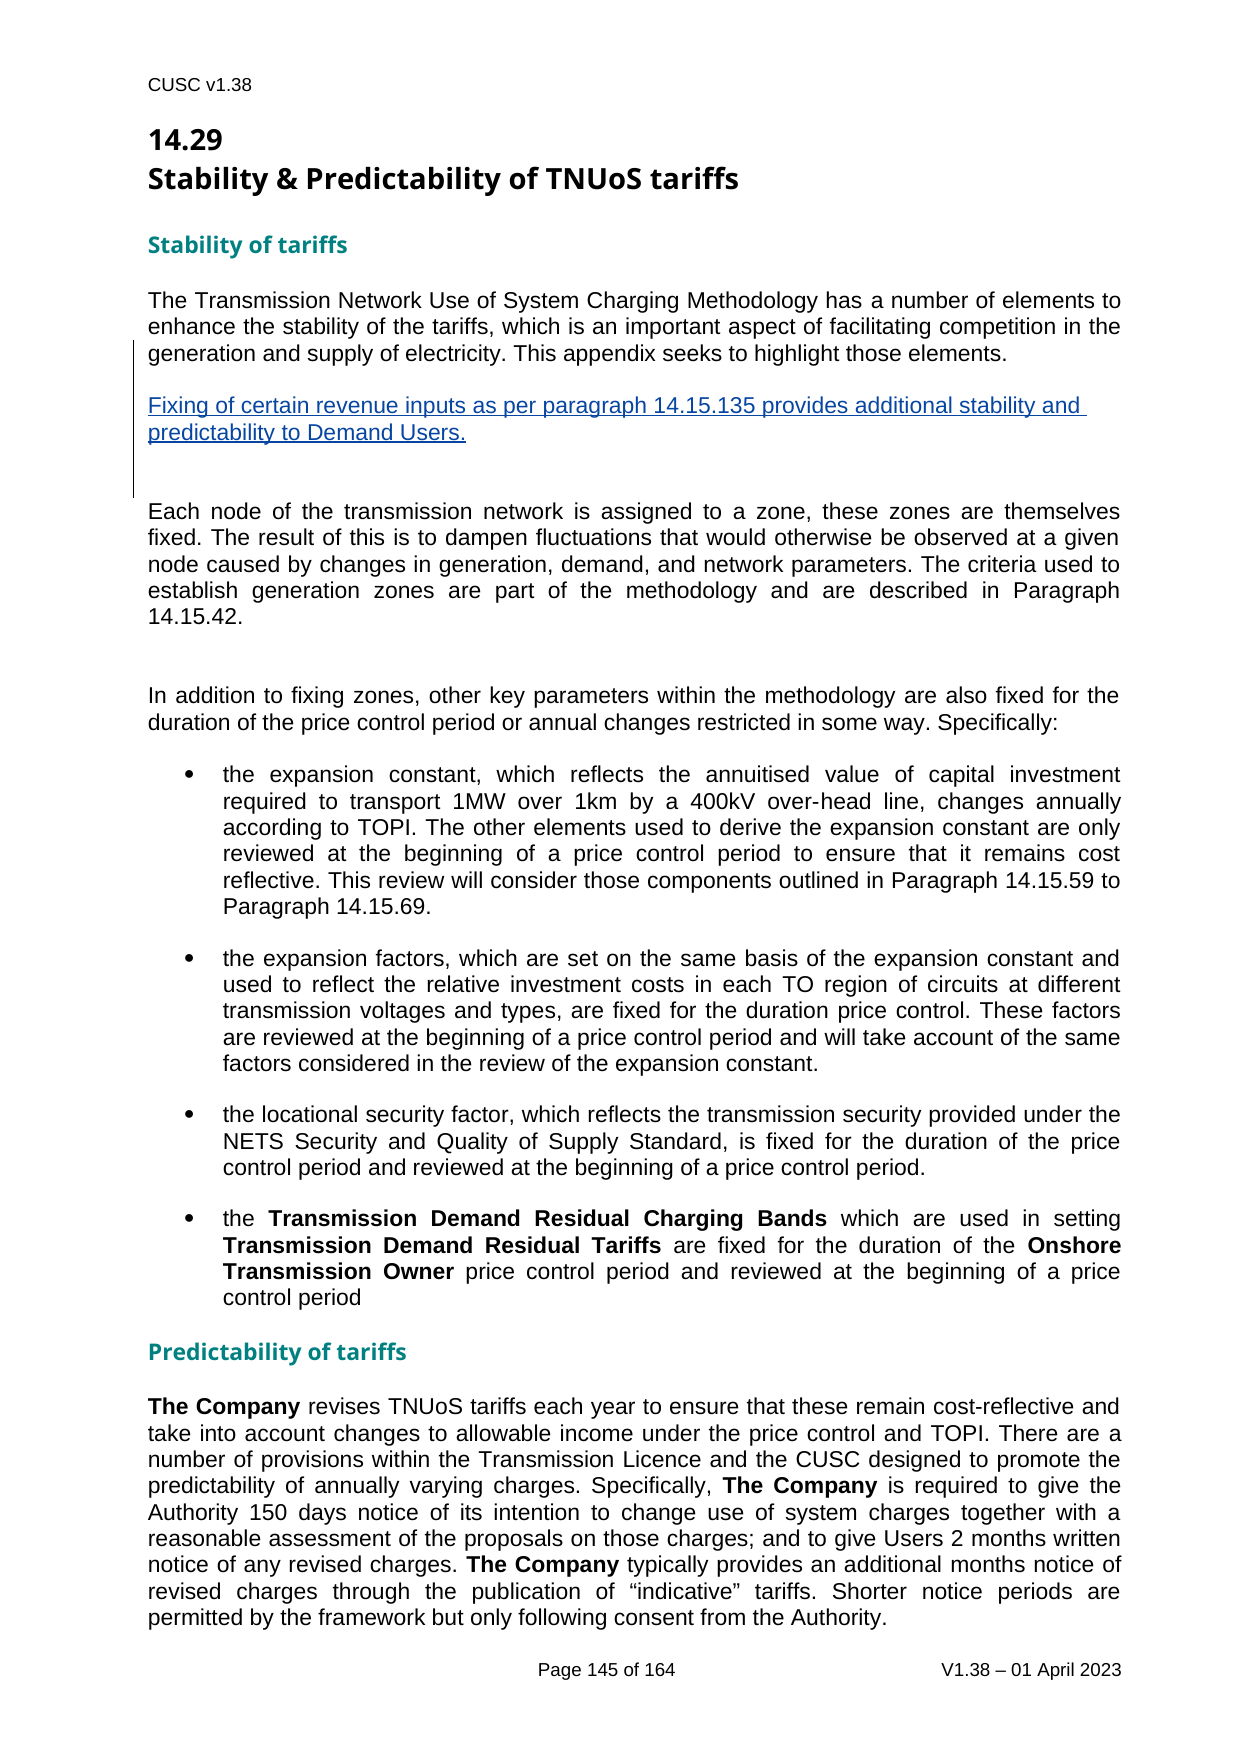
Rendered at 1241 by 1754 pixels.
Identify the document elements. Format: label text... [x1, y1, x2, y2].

list the locational security factor, which reflects the transmission security provided under the NETS Security and Quality of Supply Standard, is fixed for the duration of the price control period and reviewed at the beginning of a price control period. [185, 1101, 1121, 1180]
subtitle 14.29 [148, 119, 1121, 158]
list the expansion factors, which are set on the same basis of the expansion constant and used to reflect the relative investment costs in each TO region of circuits at different transmission voltages and types, are fixed for the duration price control. These factors are reviewed at the beginning of a price control period and will take account of the same factors considered in the review of the expansion constant. [185, 944, 1121, 1076]
subtitle Stability of tariffs [148, 229, 1121, 261]
subtitle Predictability of tariffs [148, 1336, 1121, 1367]
list the expansion constant, which reflects the annuitised value of capital investment required to transport 1MW over 1km by a 400kV over-head line, changes annually according to TOPI. The other elements used to derive the expansion constant are only reviewed at the beginning of a price control period to ensure that it remains cost reflective. This review will consider those components outlined in Paragraph 14.15.59 to Paragraph 14.15.69. [185, 761, 1121, 919]
text The Company revises TNUoS tariffs each year to ensure that these remain cost-reflective and take into account changes to allowable income under the price control and TOPI. There are a number of provisions within the Transmission Licence and the CUSC designed to promote the predictability of annually varying charges. Specifically, The Company is required to give the Authority 150 days notice of its intention to change use of system charges together with a reasonable assessment of the proposals on those charges; and to give Users 2 months written notice of any revised charges. The Company typically provides an additional months notice of revised charges through the publication of “indicative” tariffs. Shorter notice periods are permitted by the framework but only following consent from the Authority. [148, 1393, 1121, 1631]
text In addition to fixing zones, other key parameters within the methodology are also fixed for the duration of the price control period or annual changes restricted in some way. Specifically: [148, 682, 1121, 735]
text Each node of the transmission network is assigned to a zone, these zones are themselves fixed. The result of this is to dampen fluctuations that would otherwise be observed at a given node caused by changes in generation, demand, and network parameters. The criteria used to establish generation zones are part of the methodology and are described in Paragraph 14.15.42. [148, 498, 1121, 629]
text The Transmission Network Use of System Charging Methodology has a number of elements to enhance the stability of the tariffs, which is an important aspect of facilitating competition in the generation and supply of electricity. This appendix seeks to highlight those elements. [148, 287, 1121, 366]
subtitle Stability & Predictability of TNUoS tariffs [148, 158, 1121, 198]
list the Transmission Demand Residual Charging Bands which are used in setting Transmission Demand Residual Tariffs are fixed for the duration of the Onshore Transmission Owner price control period and reviewed at the beginning of a price control period [185, 1205, 1121, 1311]
